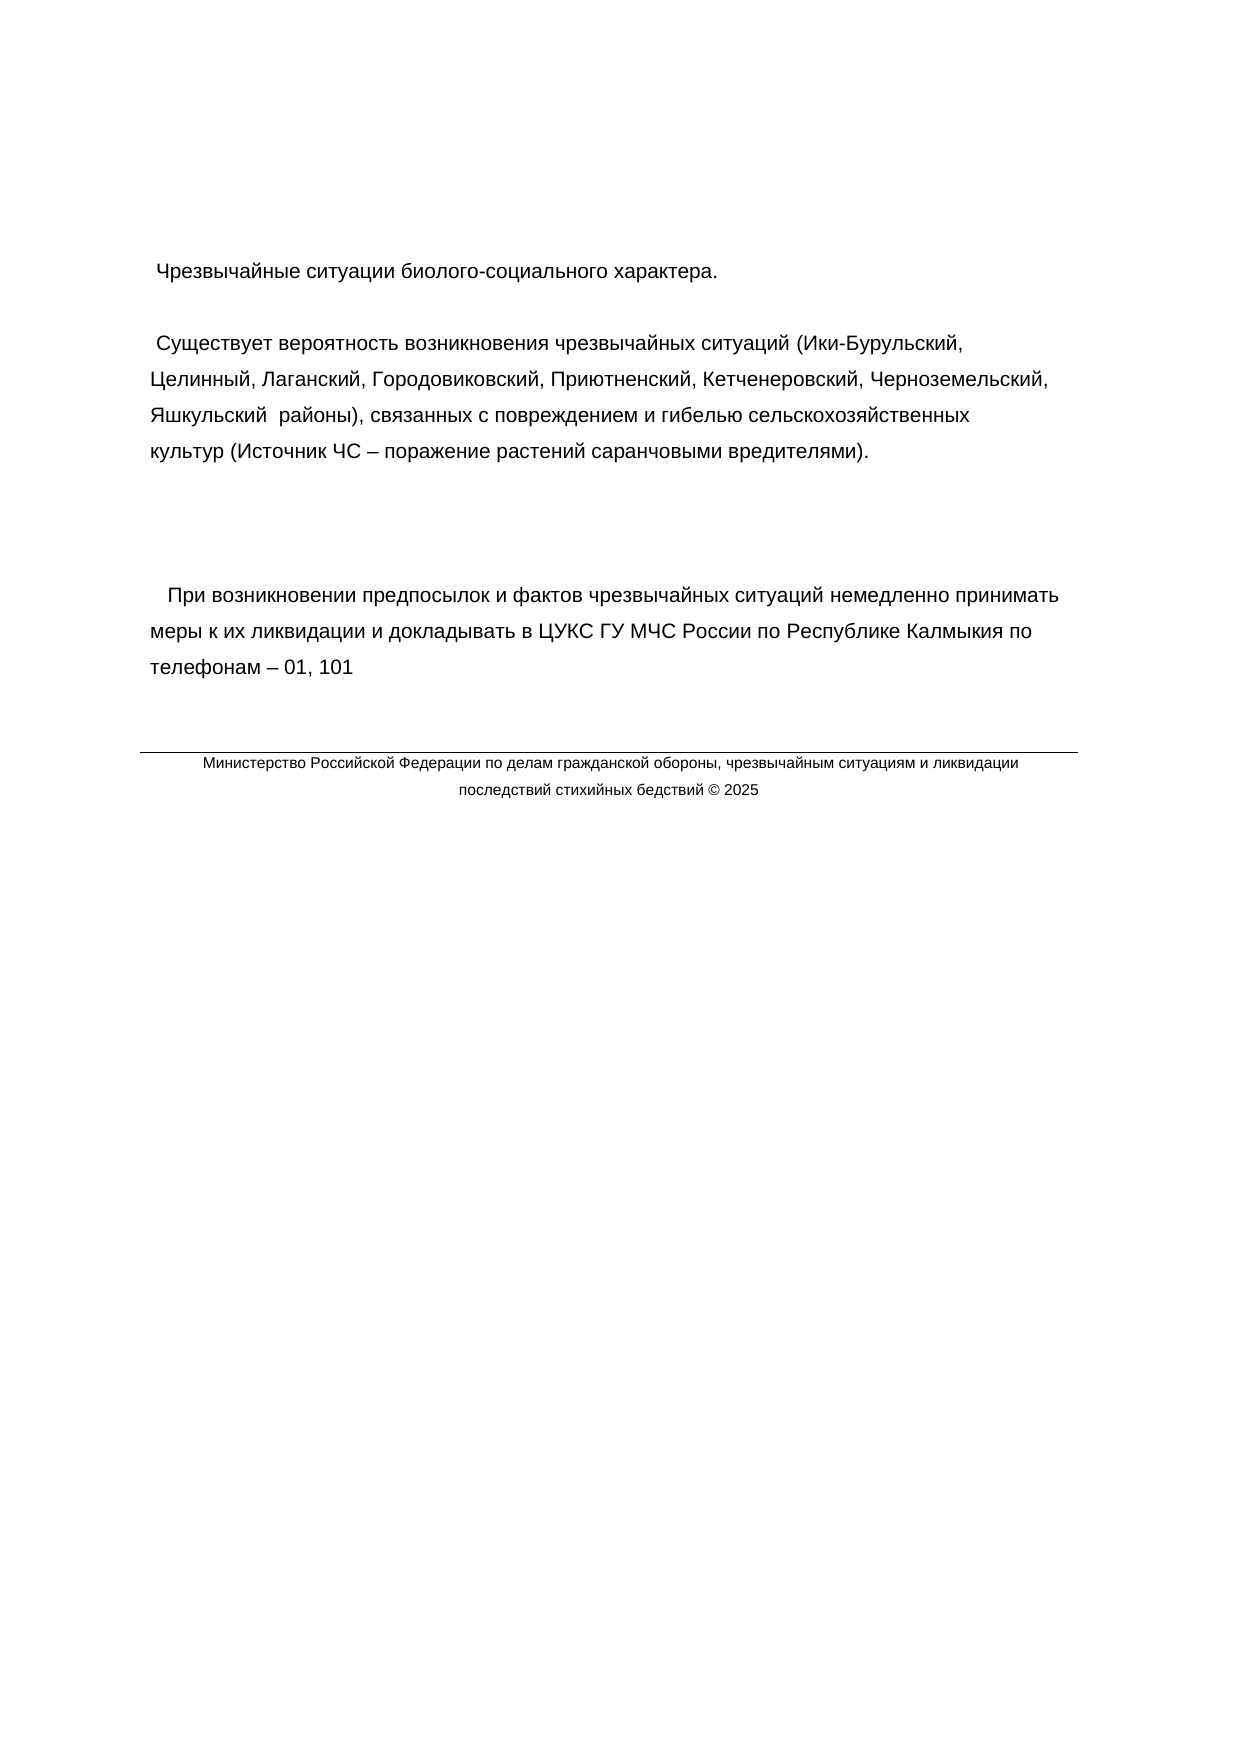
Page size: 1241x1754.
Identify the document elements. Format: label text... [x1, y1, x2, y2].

table_cell Министерство Российской Федерации по делам гражданской обороны, чрезвычайным ситуациям и ликвидации последствий стихийных бедствий © 2025 [140, 753, 1078, 835]
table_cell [140, 150, 1078, 752]
